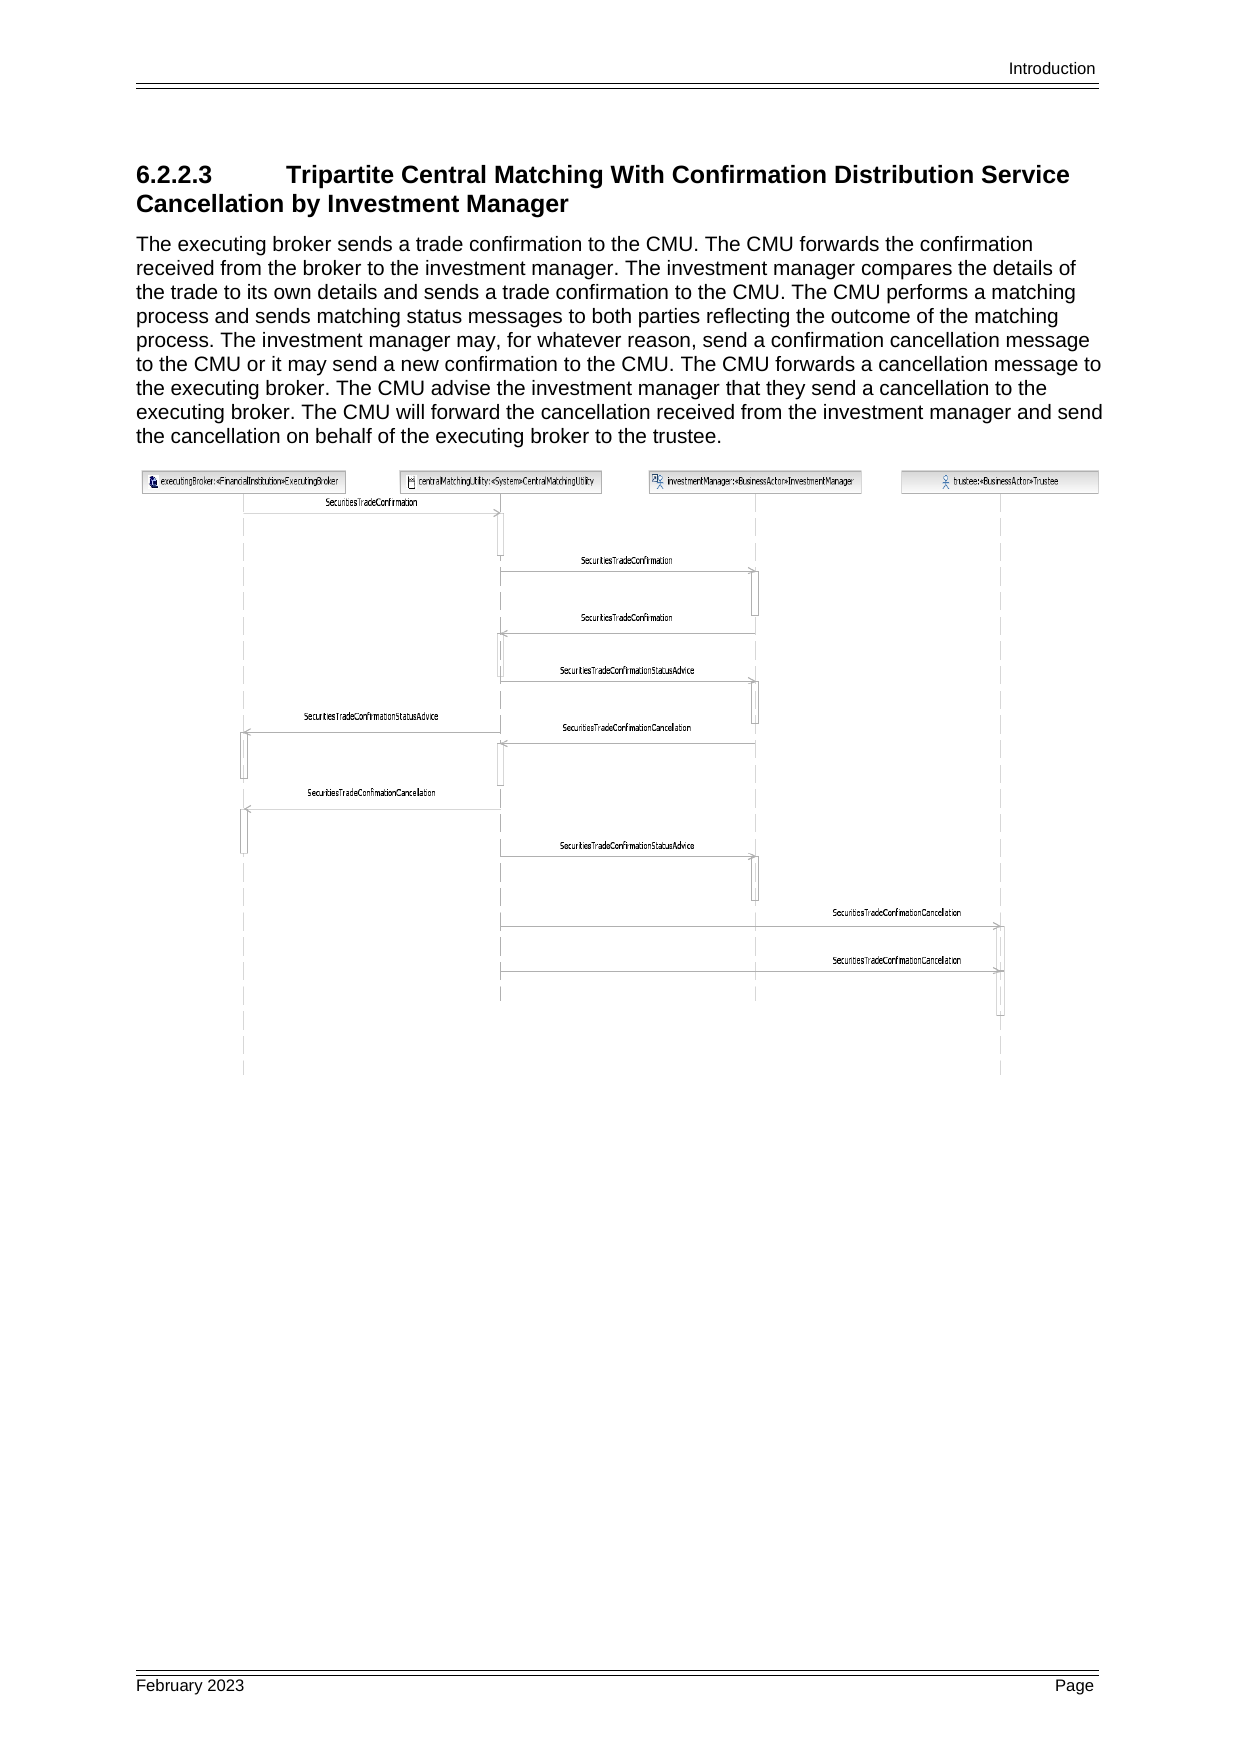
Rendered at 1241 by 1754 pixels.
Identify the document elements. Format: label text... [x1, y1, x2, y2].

text The executing broker sends a trade confirmation to the CMU. The CMU forwards the confirmation received from the broker to the investment manager. The investment manager compares the details of the trade to its own details and sends a trade confirmation to the CMU. The CMU performs a matching process and sends matching status messages to both parties reflecting the outcome of the matching process. The investment manager may, for whatever reason, send a confirmation cancellation message to the CMU or it may send a new confirmation to the CMU. The CMU forwards a cancellation message to the executing broker. The CMU advise the investment manager that they send a cancellation to the executing broker. The CMU will forward the cancellation received from the investment manager and send the cancellation on behalf of the executing broker to the trustee. [136, 232, 1104, 448]
subtitle Tripartite Central Matching With Confirmation Distribution Service Cancellation by Investment Manager [136, 160, 1104, 217]
picture [135, 462, 1105, 1083]
